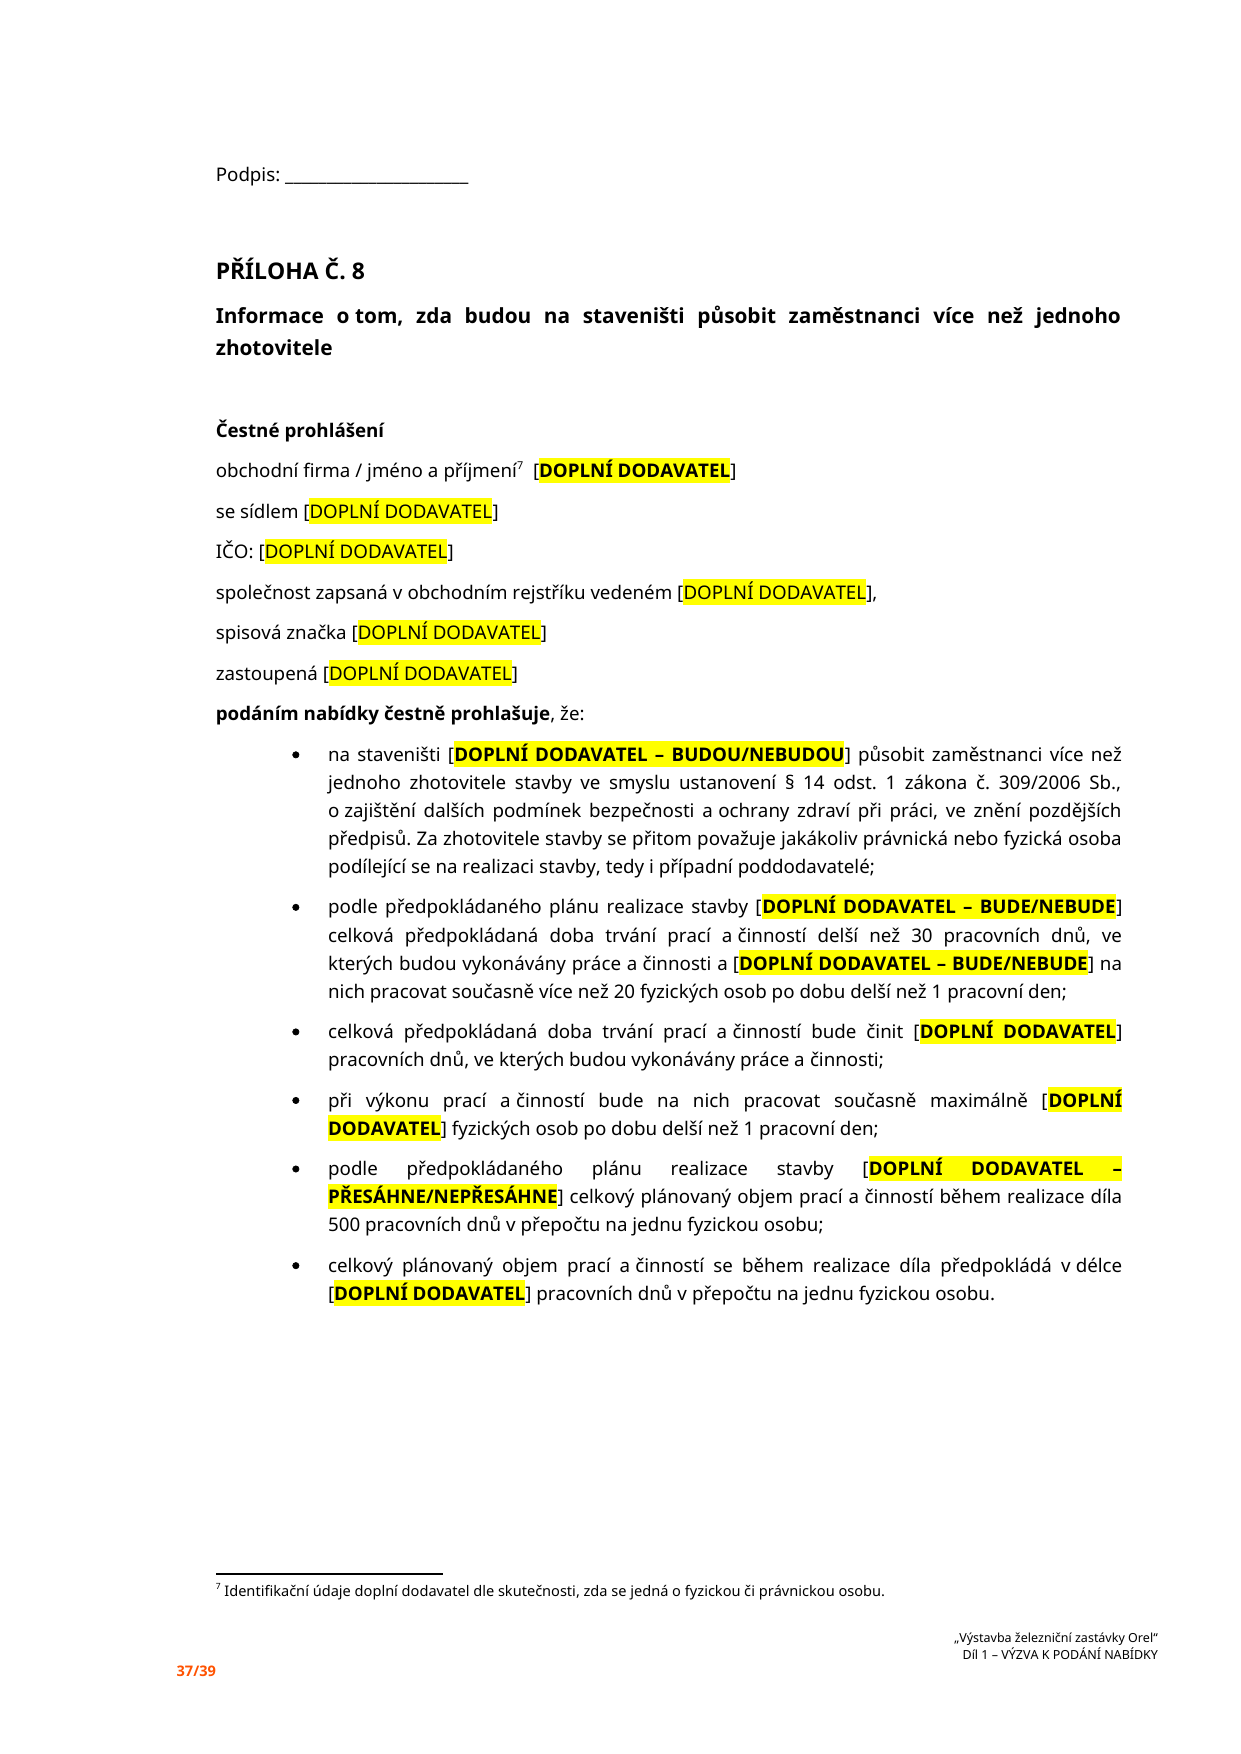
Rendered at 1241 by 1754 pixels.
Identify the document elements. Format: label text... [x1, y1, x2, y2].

text při výkonu prací a činností bude na nich pracovat současně maximálně [DOPLNÍ DODAVATEL] fyzických osob po dobu delší než 1 pracovní den; [292, 1087, 1122, 1141]
text podáním nabídky čestně prohlašuje, že: [216, 701, 1122, 726]
text zastoupená [DOPLNÍ DODAVATEL] [512, 660, 1122, 686]
text společnost zapsaná v obchodním rejstříku vedeném [DOPLNÍ DODAVATEL], [866, 579, 1122, 605]
text podle předpokládaného plánu realizace stavby [DOPLNÍ DODAVATEL – BUDE/NEBUDE] celková předpokládaná doba trvání prací a činností delší než 30 pracovních dnů, ve kterých budou vykonávány práce a činnosti a [DOPLNÍ DODAVATEL – BUDE/NEBUDE] na nich pracovat současně více než 20 fyzických osob po dobu delší než 1 pracovní den; [292, 894, 1122, 1003]
text celková předpokládaná doba trvání prací a činností bude činit [DOPLNÍ DODAVATEL] pracovních dnů, ve kterých budou vykonávány práce a činnosti; [292, 1018, 1122, 1072]
text obchodní firma / jméno a příjmení [DOPLNÍ DODAVATEL] [730, 458, 1122, 483]
text spisová značka [DOPLNÍ DODAVATEL] [541, 620, 1122, 645]
text se sídlem [DOPLNÍ DODAVATEL] [216, 498, 309, 524]
text zastoupená [DOPLNÍ DODAVATEL] [216, 660, 329, 686]
text obchodní firma / jméno a příjmení [DOPLNÍ DODAVATEL] [216, 458, 539, 483]
text spisová značka [DOPLNÍ DODAVATEL] [216, 620, 358, 645]
text IČO: [DOPLNÍ DODAVATEL] [447, 539, 1122, 564]
text Informace o tom, zda budou na staveništi působit zaměstnanci více než jednoho zhotovitele [216, 302, 1122, 361]
text na staveništi [DOPLNÍ DODAVATEL – BUDOU/NEBUDOU] působit zaměstnanci více než jednoho zhotovitele stavby ve smyslu ustanovení § 14 odst. 1 zákona č. 309/2006 Sb., o zajištění dalších podmínek bezpečnosti a ochrany zdraví při práci, ve znění pozdějších předpisů. Za zhotovitele stavby se přitom považuje jakákoliv právnická nebo fyzická osoba podílející se na realizaci stavby, tedy i případní poddodavatelé; [292, 741, 1122, 879]
text Podpis: ______________________ [216, 161, 1122, 187]
text Čestné prohlášení [216, 417, 1122, 443]
text společnost zapsaná v obchodním rejstříku vedeném [DOPLNÍ DODAVATEL], [216, 579, 683, 605]
text podle předpokládaného plánu realizace stavby [DOPLNÍ DODAVATEL – PŘESÁHNE/NEPŘESÁHNE] celkový plánovaný objem prací a činností během realizace díla 500 pracovních dnů v přepočtu na jednu fyzickou osobu; [292, 1156, 1122, 1237]
text Příloha č. 8 [216, 255, 1122, 286]
text celkový plánovaný objem prací a činností se během realizace díla předpokládá v délce [DOPLNÍ DODAVATEL] pracovních dnů v přepočtu na jednu fyzickou osobu. [292, 1252, 1122, 1306]
text se sídlem [DOPLNÍ DODAVATEL] [492, 498, 1122, 524]
